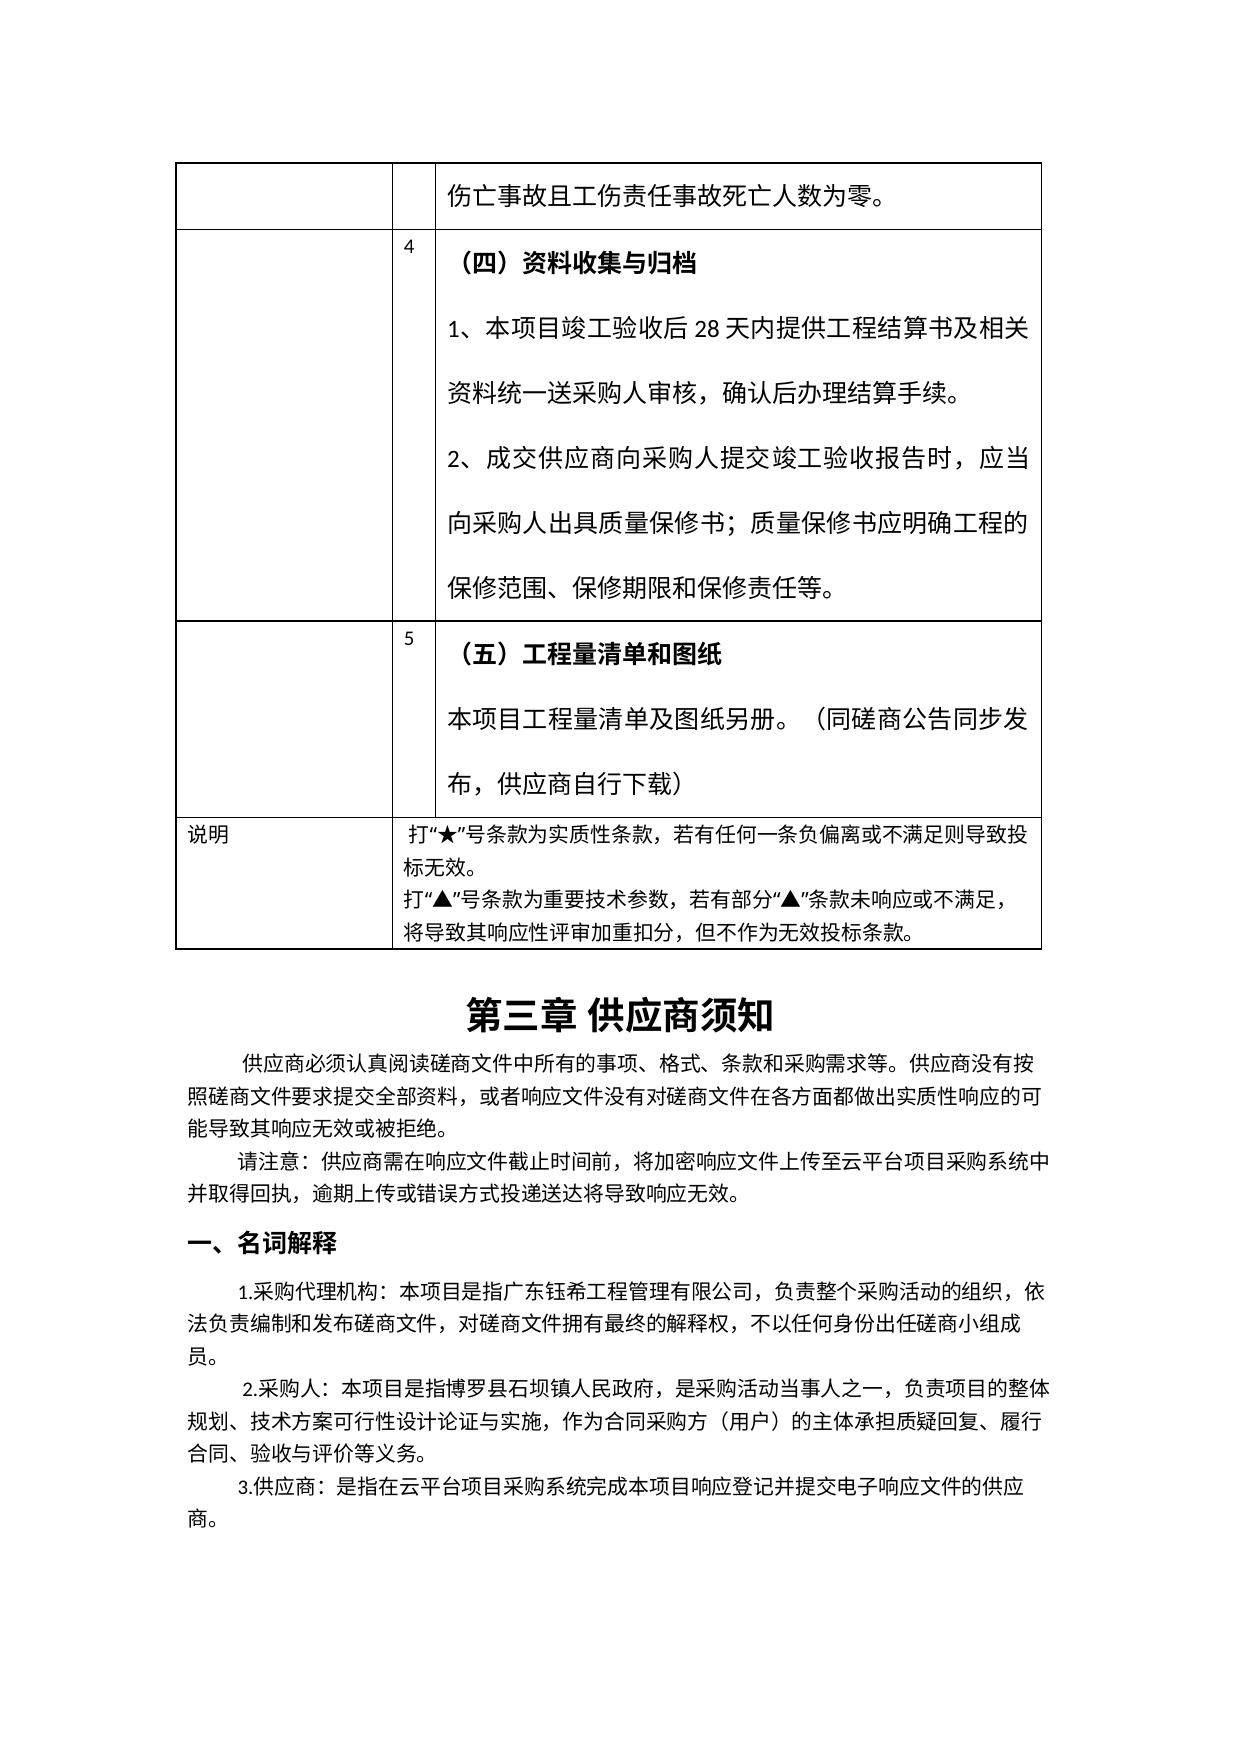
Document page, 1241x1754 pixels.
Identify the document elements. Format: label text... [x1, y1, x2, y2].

table_cell （五）工程量清单和图纸 本项目工程量清单及图纸另册。（同磋商公告同步发布，供应商自行下载） [436, 622, 1041, 817]
text 2.采购人：本项目是指博罗县石坝镇人民政府，是采购活动当事人之一，负责项目的整体规划、技术方案可行性设计论证与实施，作为合同采购方（用户）的主体承担质疑回复、履行合同、验收与评价等义务。 [187, 1372, 1053, 1470]
text 第三章 供应商须知 [187, 982, 1053, 1047]
text 1.采购代理机构：本项目是指广东钰希工程管理有限公司，负责整个采购活动的组织，依法负责编制和发布磋商文件，对磋商文件拥有最终的解释权，不以任何身份出任磋商小组成员。 [187, 1275, 1053, 1372]
text 请注意：供应商需在响应文件截止时间前，将加密响应文件上传至云平台项目采购系统中并取得回执，逾期上传或错误方式投递送达将导致响应无效。 [187, 1145, 1053, 1210]
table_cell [436, 164, 1041, 228]
table_cell 3 [393, 164, 435, 228]
table_cell [177, 230, 392, 620]
table_cell 4 [393, 230, 435, 620]
table_cell [177, 164, 392, 228]
table_cell 5 [393, 622, 435, 817]
text 3.供应商：是指在云平台项目采购系统完成本项目响应登记并提交电子响应文件的供应商。 [187, 1470, 1053, 1535]
text 供应商必须认真阅读磋商文件中所有的事项、格式、条款和采购需求等。供应商没有按照磋商文件要求提交全部资料，或者响应文件没有对磋商文件在各方面都做出实质性响应的可能导致其响应无效或被拒绝。 [187, 1047, 1053, 1145]
table_cell 打“★”号条款为实质性条款，若有任何一条负偏离或不满足则导致投标无效。 打“▲”号条款为重要技术参数，若有部分“▲”条款未响应或不满足，将导致其响应性评审加重扣分，但不作为无效投标条款。 [393, 818, 1041, 948]
table_cell [177, 622, 392, 817]
table_cell 说明 [177, 818, 392, 948]
text 一、名词解释 [187, 1210, 1053, 1275]
table_cell （四）资料收集与归档 1、本项目竣工验收后28天内提供工程结算书及相关资料统一送采购人审核，确认后办理结算手续。 2、成交供应商向采购人提交竣工验收报告时，应当向采购人出具质量保修书；质量保修书应明确工程的保修范围、保修期限和保修责任等。 [436, 230, 1041, 620]
